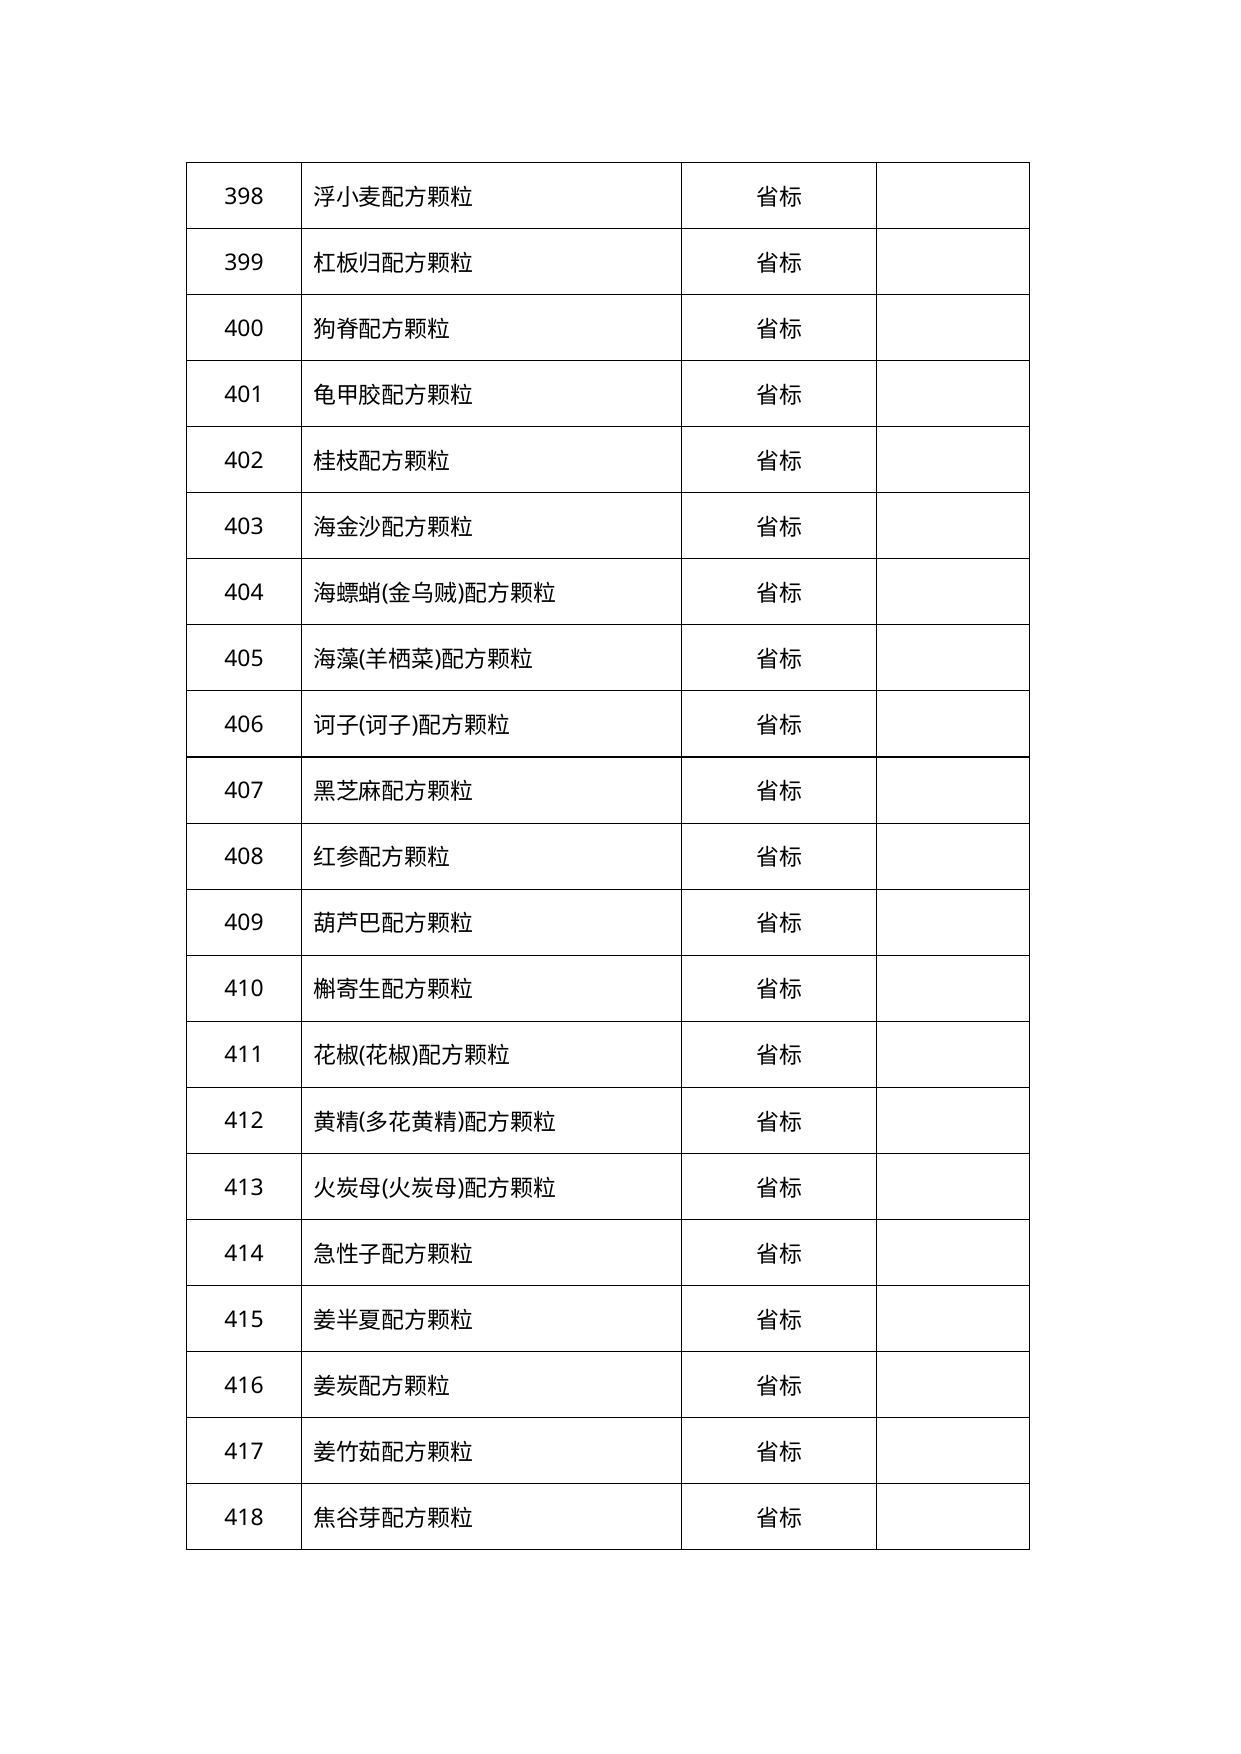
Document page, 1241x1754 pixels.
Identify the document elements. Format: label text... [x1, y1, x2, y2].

table_cell 403 [187, 493, 301, 558]
table_cell [877, 1154, 1029, 1219]
table_cell 姜竹茹配方颗粒 [302, 1418, 681, 1483]
table_cell [877, 229, 1029, 294]
table_cell [877, 824, 1029, 888]
table_cell 省标 [682, 1022, 876, 1087]
table_cell 省标 [682, 163, 876, 228]
table_cell [877, 1088, 1029, 1153]
table_cell [877, 956, 1029, 1021]
table_cell 省标 [682, 1352, 876, 1417]
table_cell [877, 1022, 1029, 1087]
table_cell 412 [187, 1088, 301, 1153]
table_cell 402 [187, 427, 301, 492]
table_cell 火炭母(火炭母)配方颗粒 [302, 1154, 681, 1219]
table_cell 花椒(花椒)配方颗粒 [302, 1022, 681, 1087]
table_cell 414 [187, 1220, 301, 1285]
table_cell 省标 [682, 890, 876, 954]
table_cell 红参配方颗粒 [302, 824, 681, 888]
table_cell 413 [187, 1154, 301, 1219]
table_cell [877, 559, 1029, 624]
table_cell 省标 [682, 691, 876, 756]
table_cell [877, 295, 1029, 360]
table_cell 400 [187, 295, 301, 360]
table_cell 省标 [682, 1484, 876, 1549]
table_cell 姜炭配方颗粒 [302, 1352, 681, 1417]
table_cell 省标 [682, 1154, 876, 1219]
table_cell 狗脊配方颗粒 [302, 295, 681, 360]
table_cell 406 [187, 691, 301, 756]
table_cell 408 [187, 824, 301, 888]
table_cell [877, 1220, 1029, 1285]
table_cell 省标 [682, 295, 876, 360]
table_cell 省标 [682, 824, 876, 888]
table_cell 焦谷芽配方颗粒 [302, 1484, 681, 1549]
table_cell 诃子(诃子)配方颗粒 [302, 691, 681, 756]
table_cell 急性子配方颗粒 [302, 1220, 681, 1285]
table_cell 398 [187, 163, 301, 228]
table_cell 省标 [682, 1286, 876, 1351]
table_cell 省标 [682, 1418, 876, 1483]
table_cell 401 [187, 361, 301, 426]
table_cell 省标 [682, 956, 876, 1021]
table_cell 省标 [682, 758, 876, 822]
table_cell 410 [187, 956, 301, 1021]
table_cell [877, 625, 1029, 690]
table_cell 417 [187, 1418, 301, 1483]
table_cell 省标 [682, 229, 876, 294]
table_cell 海螵蛸(金乌贼)配方颗粒 [302, 559, 681, 624]
table_cell [877, 1286, 1029, 1351]
table_cell 黑芝麻配方颗粒 [302, 758, 681, 822]
table_cell [877, 1418, 1029, 1483]
table_cell 省标 [682, 559, 876, 624]
table_cell 龟甲胶配方颗粒 [302, 361, 681, 426]
table_cell 姜半夏配方颗粒 [302, 1286, 681, 1351]
table_cell [877, 758, 1029, 822]
table_cell 省标 [682, 427, 876, 492]
table_cell 418 [187, 1484, 301, 1549]
table_cell 416 [187, 1352, 301, 1417]
table_cell [877, 427, 1029, 492]
table_cell 桂枝配方颗粒 [302, 427, 681, 492]
table_cell 407 [187, 758, 301, 822]
table_cell [877, 163, 1029, 228]
table_cell [877, 1484, 1029, 1549]
table_cell 404 [187, 559, 301, 624]
table_cell 省标 [682, 493, 876, 558]
table_cell 399 [187, 229, 301, 294]
table_cell 409 [187, 890, 301, 954]
table_cell [877, 493, 1029, 558]
table_cell 海金沙配方颗粒 [302, 493, 681, 558]
table_cell 浮小麦配方颗粒 [302, 163, 681, 228]
table_cell 槲寄生配方颗粒 [302, 956, 681, 1021]
table_cell 411 [187, 1022, 301, 1087]
table_cell 省标 [682, 1088, 876, 1153]
table_cell 黄精(多花黄精)配方颗粒 [302, 1088, 681, 1153]
table_cell 省标 [682, 361, 876, 426]
table_cell 省标 [682, 625, 876, 690]
table_cell 杠板归配方颗粒 [302, 229, 681, 294]
table_cell 海藻(羊栖菜)配方颗粒 [302, 625, 681, 690]
table_cell 省标 [682, 1220, 876, 1285]
table_cell [877, 691, 1029, 756]
table_cell 415 [187, 1286, 301, 1351]
table_cell [877, 1352, 1029, 1417]
table_cell 葫芦巴配方颗粒 [302, 890, 681, 954]
table_cell [877, 890, 1029, 954]
table_cell 405 [187, 625, 301, 690]
table_cell [877, 361, 1029, 426]
